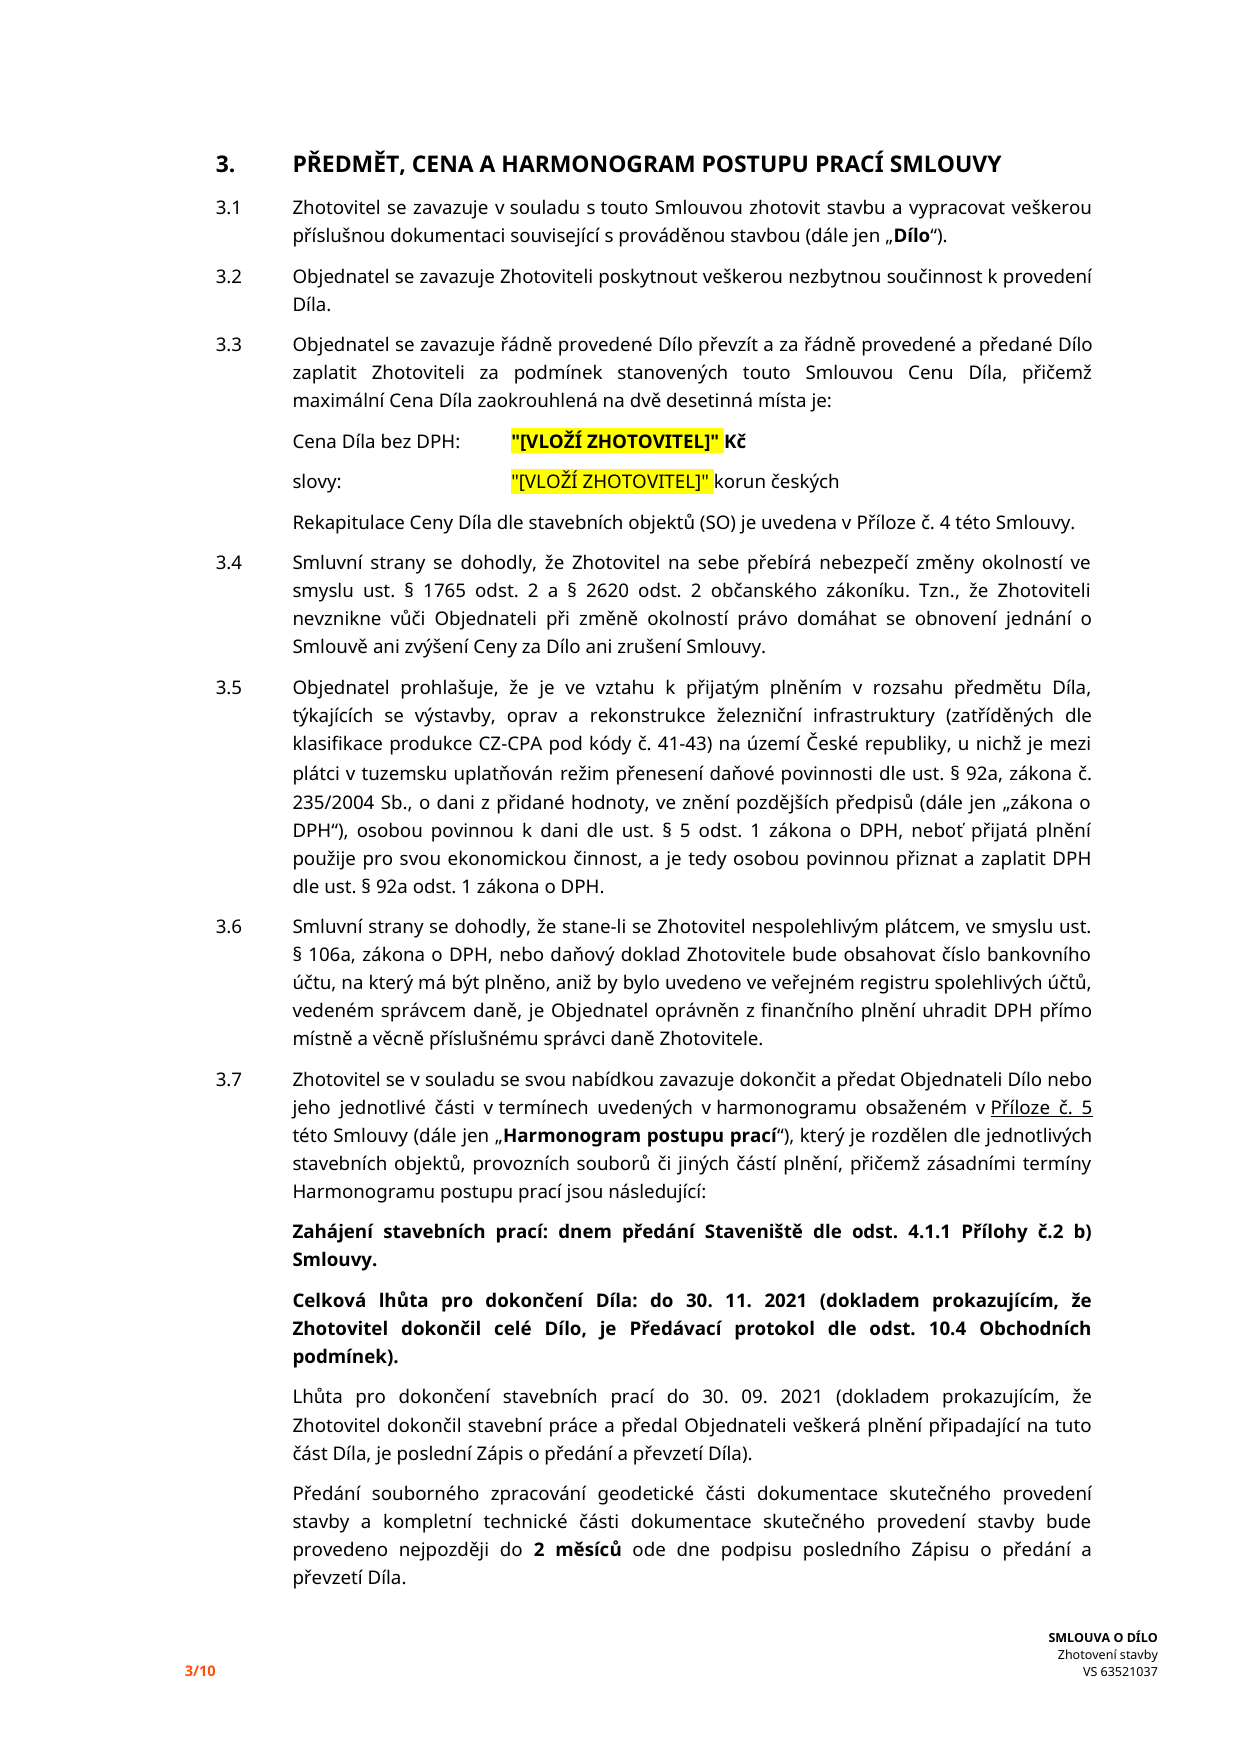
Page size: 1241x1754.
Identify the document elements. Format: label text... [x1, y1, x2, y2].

text Cena Díla bez DPH: Kč [724, 428, 1093, 453]
text Rekapitulace Ceny Díla dle stavebních objektů (SO) je uvedena v Příloze č. 4 této Smlouvy. [292, 509, 1093, 534]
text Objednatel se zavazuje Zhotoviteli poskytnout veškerou nezbytnou součinnost k provedení Díla. [216, 263, 1093, 316]
text Celková lhůta pro dokončení Díla: do 30. 11. 2021 (dokladem prokazujícím, že Zhotovitel dokončil celé Dílo, je Předávací protokol dle odst. 10.4 Obchodních podmínek). [292, 1287, 1093, 1369]
text Zahájení stavebních prací: dnem předání Staveniště dle odst. 4.1.1 Přílohy č.2 b) Smlouvy. [292, 1219, 1093, 1272]
text Smluvní strany se dohodly, že Zhotovitel na sebe přebírá nebezpečí změny okolností ve smyslu ust. § 1765 odst. 2 a § 2620 odst. 2 občanského zákoníku. Tzn., že Zhotoviteli nevznikne vůči Objednateli při změně okolností právo domáhat se obnovení jednání o Smlouvě ani zvýšení Ceny za Dílo ani zrušení Smlouvy. [216, 549, 1093, 659]
text Zhotovitel se v souladu se svou nabídkou zavazuje dokončit a předat Objednateli Dílo nebo jeho jednotlivé části v termínech uvedených v harmonogramu obsaženém v Příloze č. 5 této Smlouvy (dále jen „Harmonogram postupu prací“), který je rozdělen dle jednotlivých stavebních objektů, provozních souborů či jiných částí plnění, přičemž zásadními termíny Harmonogramu postupu prací jsou následující: [216, 1066, 1093, 1204]
text Objednatel se zavazuje řádně provedené Dílo převzít a za řádně provedené a předané Dílo zaplatit Zhotoviteli za podmínek stanovených touto Smlouvou Cenu Díla, přičemž maximální Cena Díla zaokrouhlená na dvě desetinná místa je: [216, 331, 1093, 413]
text Smluvní strany se dohodly, že stane-li se Zhotovitel nespolehlivým plátcem, ve smyslu ust. § 106a, zákona o DPH, nebo daňový doklad Zhotovitele bude obsahovat číslo bankovního účtu, na který má být plněno, aniž by bylo uvedeno ve veřejném registru spolehlivých účtů, vedeném správcem daně, je Objednatel oprávněn z finančního plnění uhradit DPH přímo místně a věcně příslušnému správci daně Zhotovitele. [216, 913, 1093, 1051]
text Cena Díla bez DPH: Kč [292, 428, 511, 453]
text slovy: korun českých [292, 468, 1093, 494]
text Lhůta pro dokončení stavebních prací do 30. 09. 2021 (dokladem prokazujícím, že Zhotovitel dokončil stavební práce a předal Objednateli veškerá plnění připadající na tuto část Díla, je poslední Zápis o předání a převzetí Díla). [292, 1384, 1093, 1465]
text Zhotovitel se zavazuje v souladu s touto Smlouvou zhotovit stavbu a vypracovat veškerou příslušnou dokumentaci související s prováděnou stavbou (dále jen „Dílo“). [216, 194, 1093, 248]
text Objednatel prohlašuje, že je ve vztahu k přijatým plněním v rozsahu předmětu Díla, týkajících se výstavby, oprav a rekonstrukce železniční infrastruktury (zatříděných dle klasifikace produkce CZ-CPA pod kódy č. 41-43) na území České republiky, u nichž je mezi plátci v tuzemsku uplatňován režim přenesení daňové povinnosti dle ust. § 92a, zákona č. 235/2004 Sb., o dani z přidané hodnoty, ve znění pozdějších předpisů (dále jen „zákona o DPH“), osobou povinnou k dani dle ust. § 5 odst. 1 zákona o DPH, neboť přijatá plnění použije pro svou ekonomickou činnost, a je tedy osobou povinnou přiznat a zaplatit DPH dle ust. § 92a odst. 1 zákona o DPH. [216, 674, 1093, 898]
text PŘEDMĚT, CENA A HARMONOGRAM POSTUPU PRACÍ SMLOUVY [216, 147, 1093, 179]
text Předání souborného zpracování geodetické části dokumentace skutečného provedení stavby a kompletní technické části dokumentace skutečného provedení stavby bude provedeno nejpozději do 2 měsíců ode dne podpisu posledního Zápisu o předání a převzetí Díla. [292, 1480, 1093, 1590]
